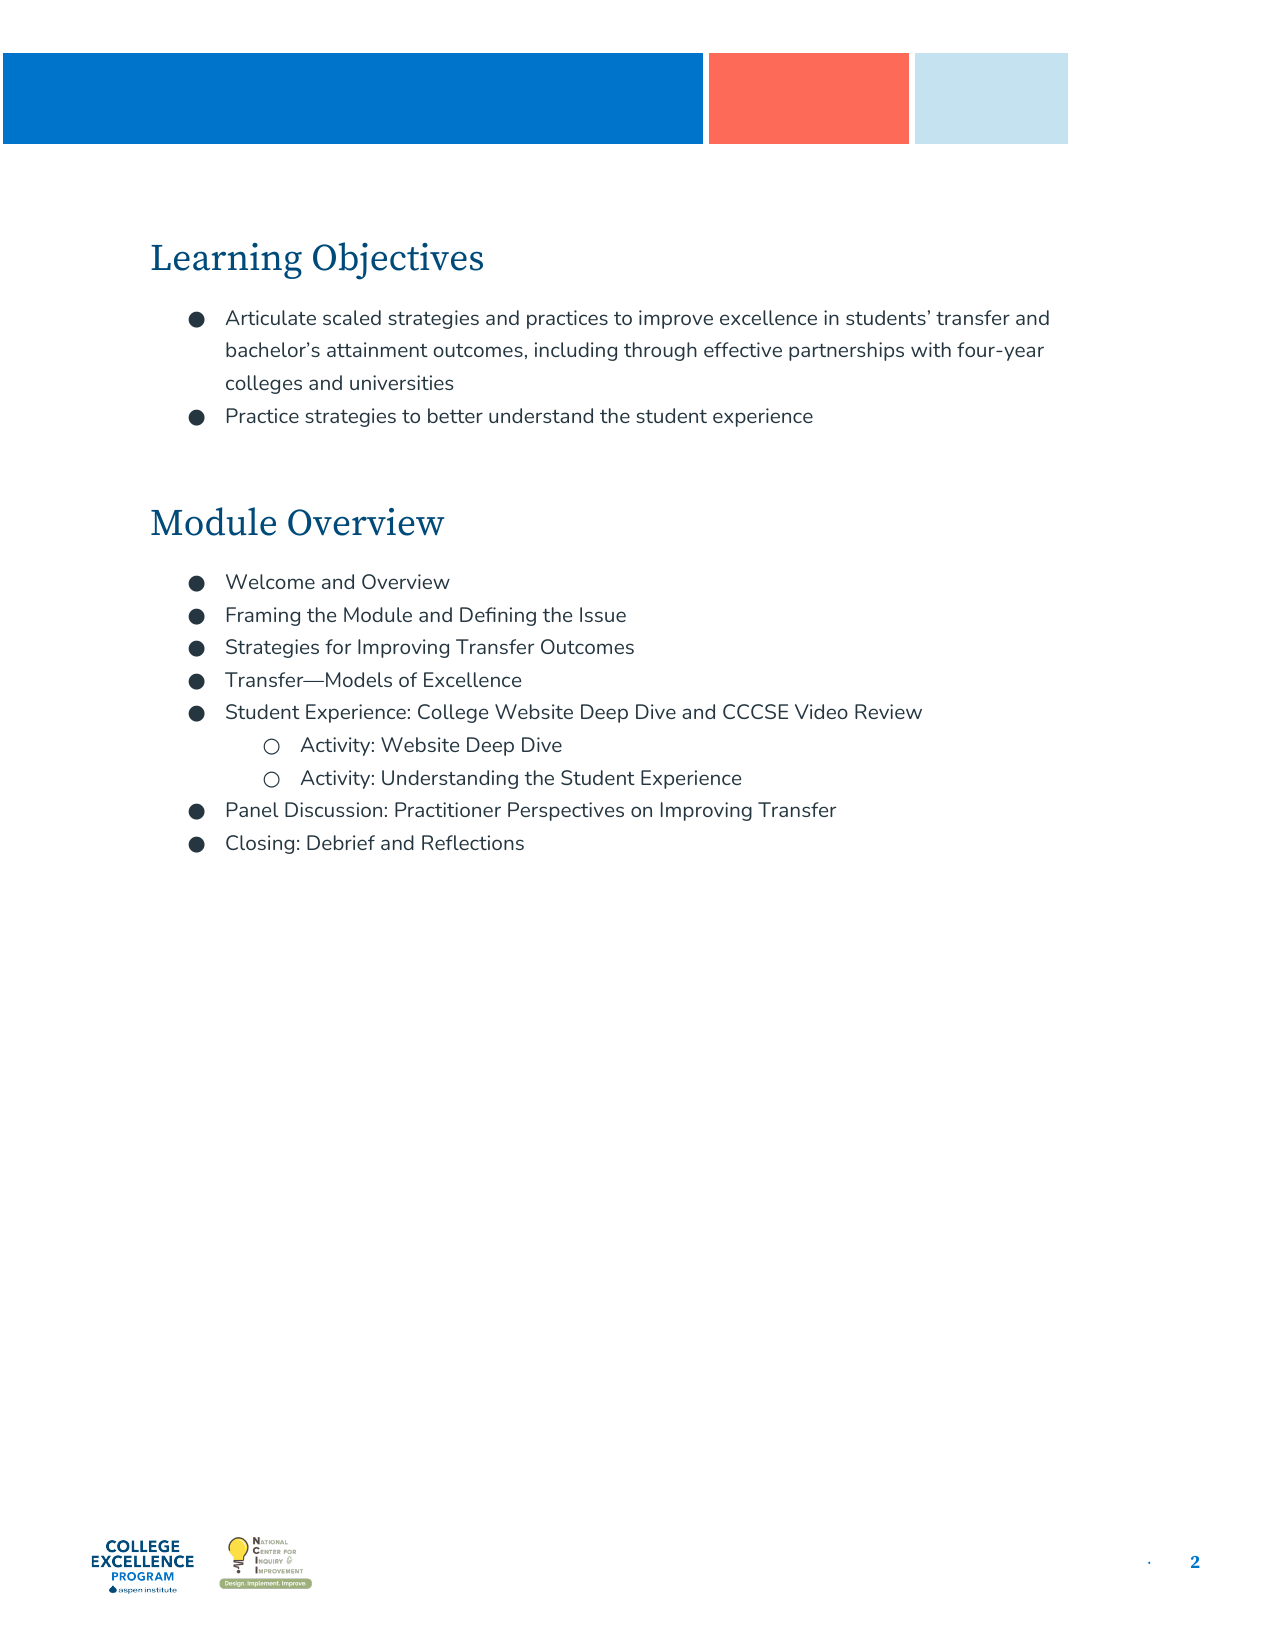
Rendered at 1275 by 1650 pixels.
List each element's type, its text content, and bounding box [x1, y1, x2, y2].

list Framing the Module and Defining the Issue [187, 601, 1125, 629]
list Welcome and Overview [187, 568, 1125, 597]
list Practice strategies to better understand the student experience [187, 402, 1125, 430]
picture [217, 1534, 314, 1591]
list Transfer—Models of Excellence [187, 666, 1125, 694]
list Articulate scaled strategies and practices to improve excellence in students’ transfer and bachelor’s attainment outcomes, including through effective partnerships with four-year colleges and universities [187, 304, 1125, 398]
list Activity: Understanding the Student Experience [262, 764, 1125, 792]
list Closing: Debrief and Reflections [187, 829, 1125, 858]
subtitle Module Overview [150, 501, 1125, 547]
list Student Experience: College Website Deep Dive and CCCSE Video Review [187, 699, 1125, 727]
list Activity: Website Deep Dive [262, 731, 1125, 760]
list Panel Discussion: Practitioner Perspectives on Improving Transfer [187, 797, 1125, 825]
subtitle Learning Objectives [150, 236, 1125, 283]
picture [91, 1540, 194, 1595]
list Strategies for Improving Transfer Outcomes [187, 633, 1125, 662]
